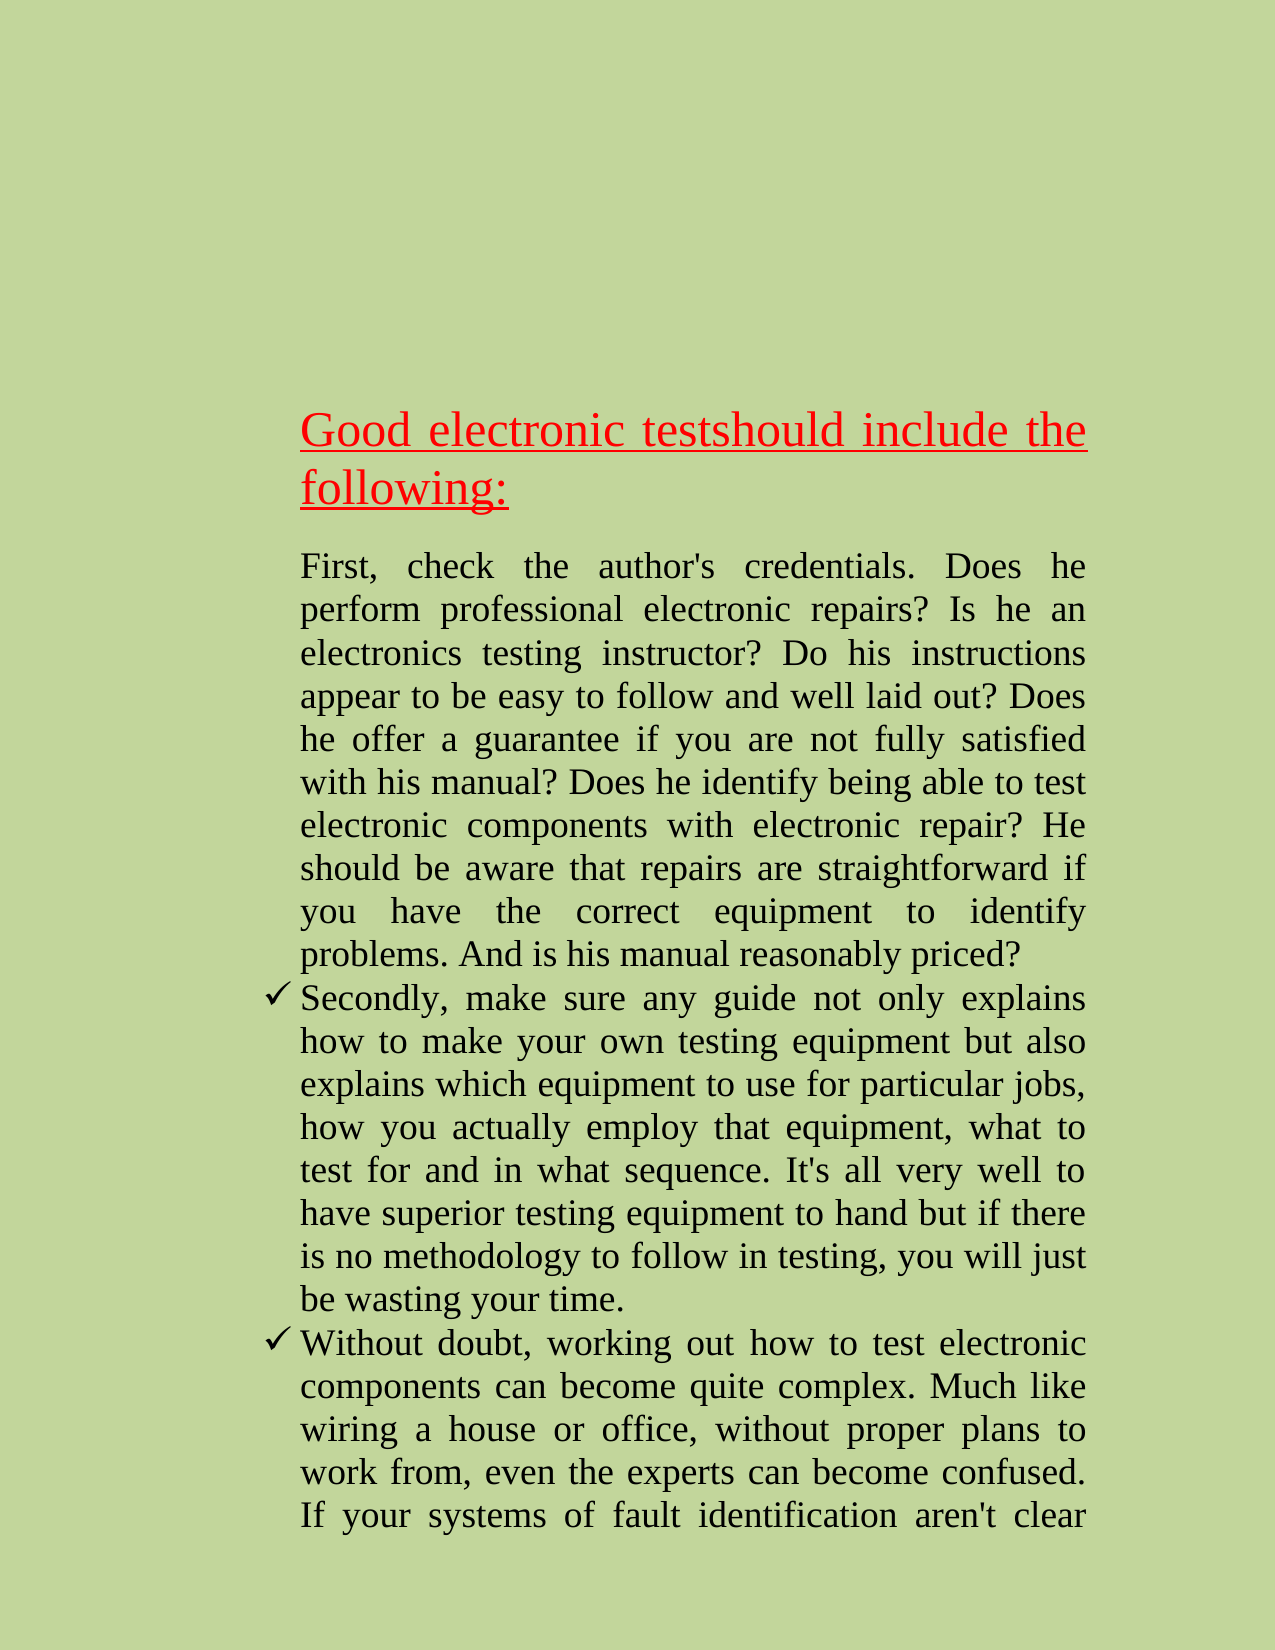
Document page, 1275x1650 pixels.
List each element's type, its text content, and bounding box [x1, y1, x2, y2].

list Good electronic testshould include the following: [300, 452, 1087, 515]
list Secondly, make sure any guide not only explains how to make your own testing equipment but also explains which equipment to use for particular jobs, how you actually employ that equipment, what to test for and in what sequence. It's all very well to have superior testing equipment to hand but if there is no methodology to follow in testing, you will just be wasting your time. [262, 975, 1087, 1320]
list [262, 1320, 1087, 1536]
list Good electronic testshould include the following: [300, 400, 1087, 450]
list First, check the author's credentials. Does he perform professional electronic repairs? Is he an electronics testing instructor? Do his instructions appear to be easy to follow and well laid out? Does he offer a guarantee if you are not fully satisfied with his manual? Does he identify being able to test electronic components with electronic repair? He should be aware that repairs are straightforward if you have the correct equipment to identify problems. And is his manual reasonably priced? [300, 544, 1087, 975]
